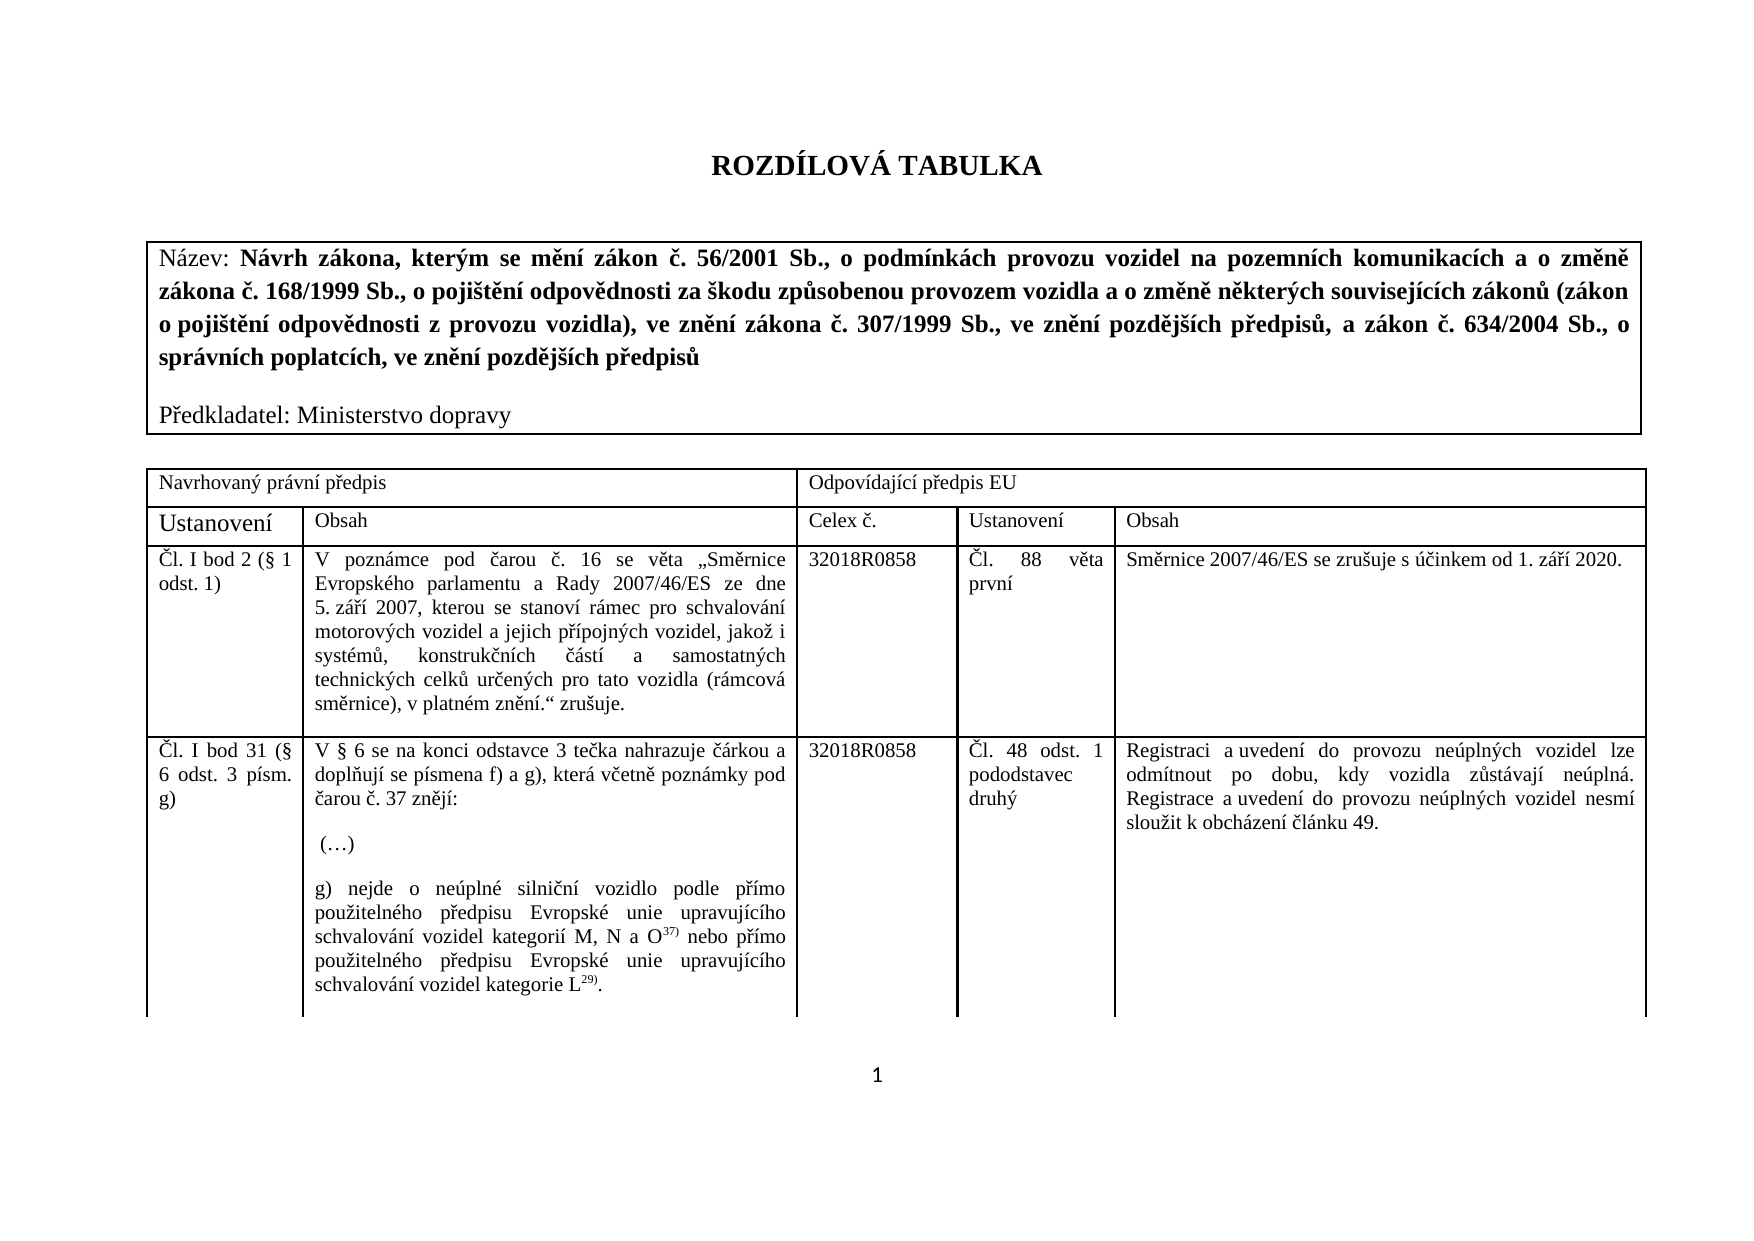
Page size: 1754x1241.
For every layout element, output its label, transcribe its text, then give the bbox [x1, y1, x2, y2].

text ROZDÍLOVÁ TABULKA [148, 148, 1606, 181]
table_cell Čl. 48 odst. 1 pododstavec druhý [959, 738, 1114, 1017]
table_cell Směrnice 2007/46/ES se zrušuje s účinkem od 1. září 2020. [1116, 547, 1645, 736]
table_cell Ustanovení [959, 508, 1114, 544]
table_cell Obsah [1116, 508, 1645, 544]
table_cell 32018R0858 [798, 547, 956, 736]
table_cell Čl. I bod 2 (§ 1 odst. 1) [148, 547, 302, 736]
table_cell V § 6 se na konci odstavce 3 tečka nahrazuje čárkou a doplňují se písmena f) a g), která včetně poznámky pod čarou č. 37 znějí: (…) g) nejde o neúplné silniční vozidlo podle přímo použitelného předpisu Evropské unie upravujícího schvalování vozidel kategorií M, N a O37) nebo přímo použitelného předpisu Evropské unie upravujícího schvalování vozidel kategorie L29). [304, 738, 796, 1017]
table_header Název: Návrh zákona, kterým se mění zákon č. 56/2001 Sb., o podmínkách provozu vozidel na pozemních komunikacích a o změně zákona č. 168/1999 Sb., o pojištění odpovědnosti za škodu způsobenou provozem vozidla a o změně některých souvisejících zákonů (zákon o pojištění odpovědnosti z provozu vozidla), ve znění zákona č. 307/1999 Sb., ve znění pozdějších předpisů, a zákon č. 634/2004 Sb., o správních poplatcích, ve znění pozdějších předpisů Předkladatel: Ministerstvo dopravy [148, 243, 1640, 433]
table_cell Čl. 88 věta první [959, 547, 1114, 736]
table_cell Ustanovení [148, 508, 302, 544]
table_cell Čl. I bod 31 (§ 6 odst. 3 písm. g) [148, 738, 302, 1017]
table_header Navrhovaný právní předpis [148, 470, 796, 506]
table_cell V poznámce pod čarou č. 16 se věta „Směrnice Evropského parlamentu a Rady 2007/46/ES ze dne 5. září 2007, kterou se stanoví rámec pro schvalování motorových vozidel a jejich přípojných vozidel, jakož i systémů, konstrukčních částí a samostatných technických celků určených pro tato vozidla (rámcová směrnice), v platném znění.“ zrušuje. [304, 547, 796, 736]
table_cell 32018R0858 [798, 738, 956, 1017]
table_cell Celex č. [798, 508, 956, 544]
table_header Odpovídající předpis EU [798, 470, 1645, 506]
table_cell Registraci a uvedení do provozu neúplných vozidel lze odmítnout po dobu, kdy vozidla zůstávají neúplná. Registrace a uvedení do provozu neúplných vozidel nesmí sloužit k obcházení článku 49. [1116, 738, 1645, 1017]
table_cell Obsah [304, 508, 796, 544]
